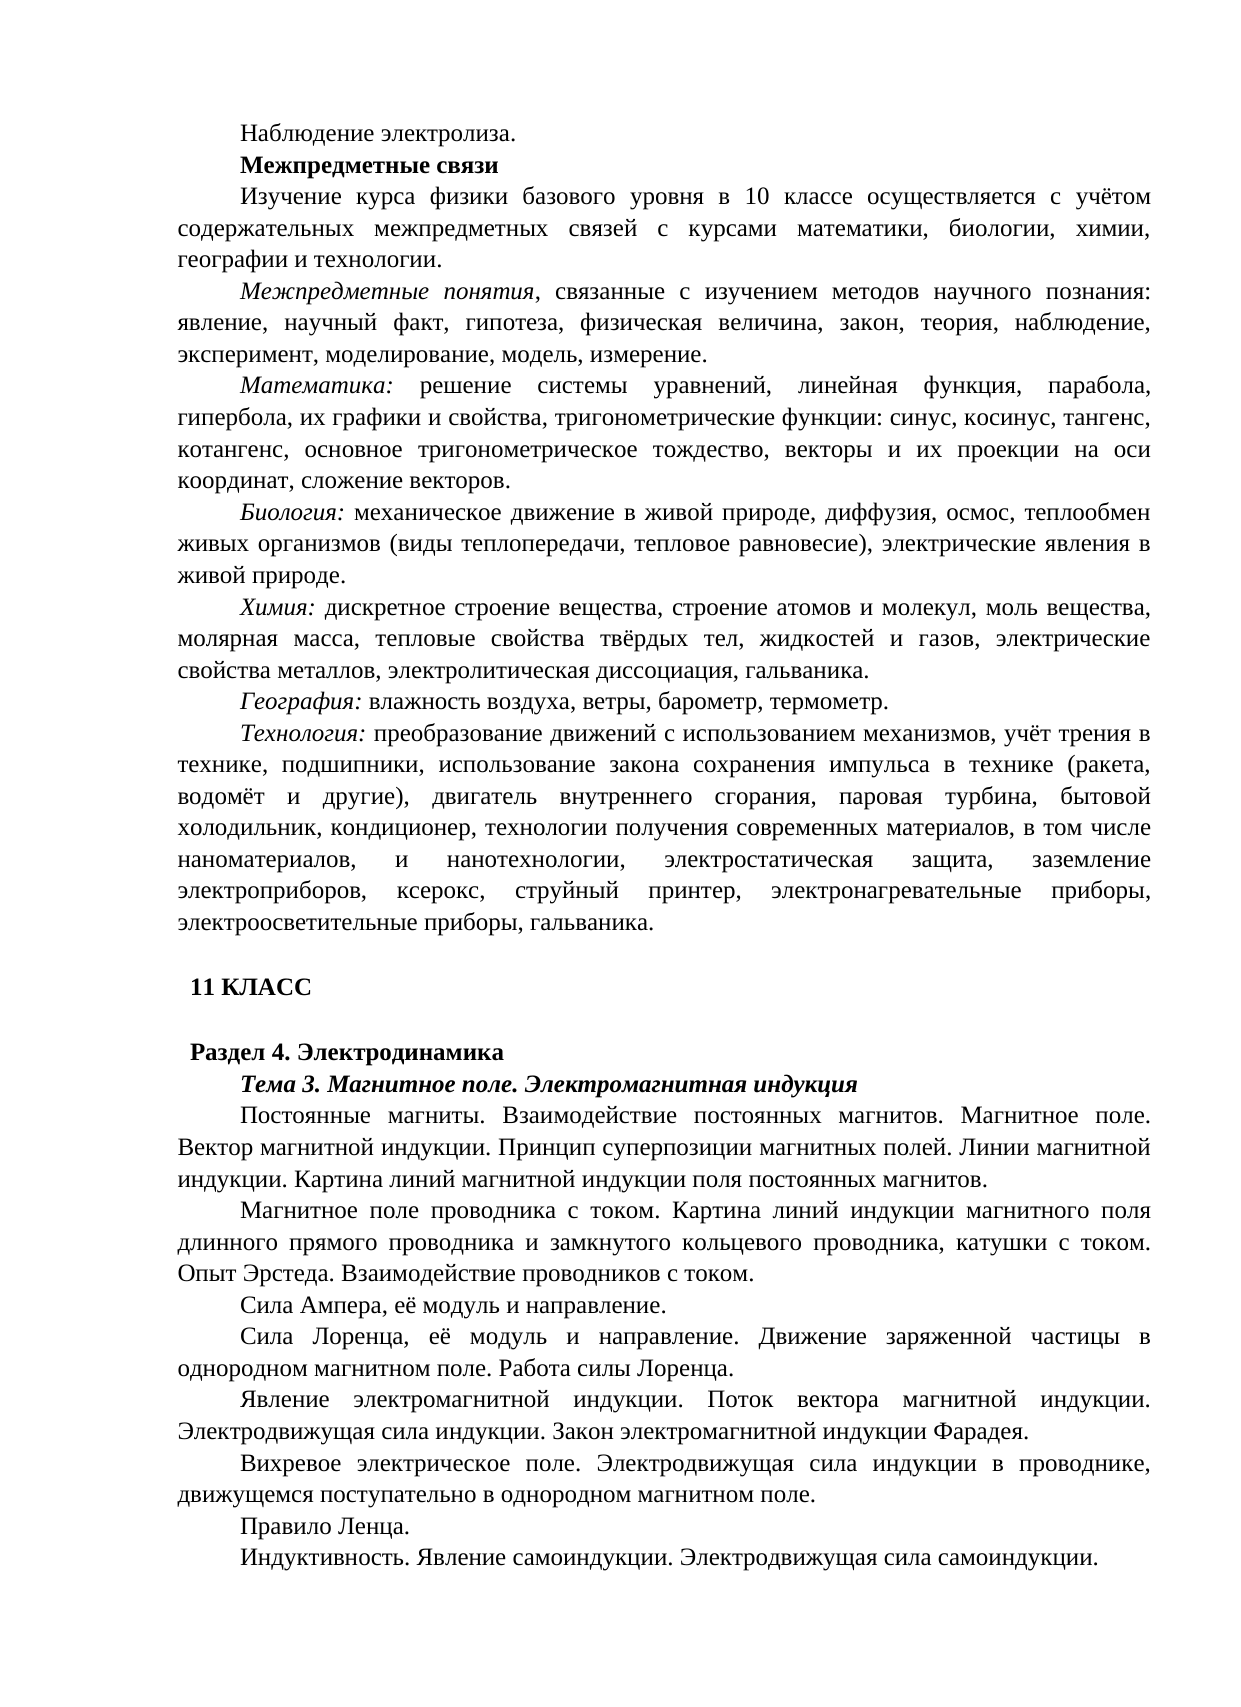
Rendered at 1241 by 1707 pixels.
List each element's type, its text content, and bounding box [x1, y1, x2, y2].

text Явление электромагнитной индукции. Поток вектора магнитной индукции. Электродвижущая сила индукции. Закон электромагнитной индукции Фарадея. [177, 1384, 1152, 1445]
text Сила Лоренца, её модуль и направление. Движение заряженной частицы в однородном магнитном поле. Работа силы Лоренца. [177, 1321, 1152, 1382]
text Правило Ленца. [177, 1511, 1152, 1539]
text Наблюдение электролиза. [177, 118, 1152, 147]
text Математика: решение системы уравнений, линейная функция, парабола, гипербола, их графики и свойства, тригонометрические функции: синус, косинус, тангенс, котангенс, основное тригонометрическое тождество, векторы и их проекции на оси координат, сложение векторов. [177, 371, 1152, 494]
text Магнитное поле проводника с током. Картина линий индукции магнитного поля длинного прямого проводника и замкнутого кольцевого проводника, катушки с током. Опыт Эрстеда. Взаимодействие проводников с током. [177, 1195, 1152, 1287]
text География: влажность воздуха, ветры, барометр, термометр. [177, 686, 1152, 715]
text Раздел 4. Электродинамика [190, 1037, 1152, 1066]
text 11 КЛАСС [190, 972, 1152, 1001]
text Постоянные магниты. Взаимодействие постоянных магнитов. Магнитное поле. Вектор магнитной индукции. Принцип суперпозиции магнитных полей. Линии магнитной индукции. Картина линий магнитной индукции поля постоянных магнитов. [177, 1101, 1152, 1192]
text Межпредметные понятия, связанные с изучением методов научного познания: явление, научный факт, гипотеза, физическая величина, закон, теория, наблюдение, эксперимент, моделирование, модель, измерение. [177, 276, 1152, 368]
text Вихревое электрическое поле. Электродвижущая сила индукции в проводнике, движущемся поступательно в однородном магнитном поле. [177, 1448, 1152, 1508]
text Химия: дискретное строение вещества, строение атомов и молекул, моль вещества, молярная масса, тепловые свойства твёрдых тел, жидкостей и газов, электрические свойства металлов, электролитическая диссоциация, гальваника. [177, 592, 1152, 683]
text Сила Ампера, её модуль и направление. [177, 1290, 1152, 1319]
text Тема 3. Магнитное поле. Электромагнитная индукция [177, 1069, 1152, 1098]
text Индуктивность. Явление самоиндукции. Электродвижущая сила самоиндукции. [177, 1542, 1152, 1571]
text Межпредметные связи [177, 150, 1152, 178]
text Биология: механическое движение в живой природе, диффузия, осмос, теплообмен живых организмов (виды теплопередачи, тепловое равновесие), электрические явления в живой природе. [177, 497, 1152, 589]
text Изучение курса физики базового уровня в 10 классе осуществляется с учётом содержательных межпредметных связей с курсами математики, биологии, химии, географии и технологии. [177, 181, 1152, 273]
text Технология: преобразование движений с использованием механизмов, учёт трения в технике, подшипники, использование закона сохранения импульса в технике (ракета, водомёт и другие), двигатель внутреннего сгорания, паровая турбина, бытовой холодильник, кондиционер, технологии получения современных материалов, в том числе наноматериалов, и нанотехнологии, электростатическая защита, заземление электроприборов, ксерокс, струйный принтер, электронагревательные приборы, электроосветительные приборы, гальваника. [177, 718, 1152, 936]
